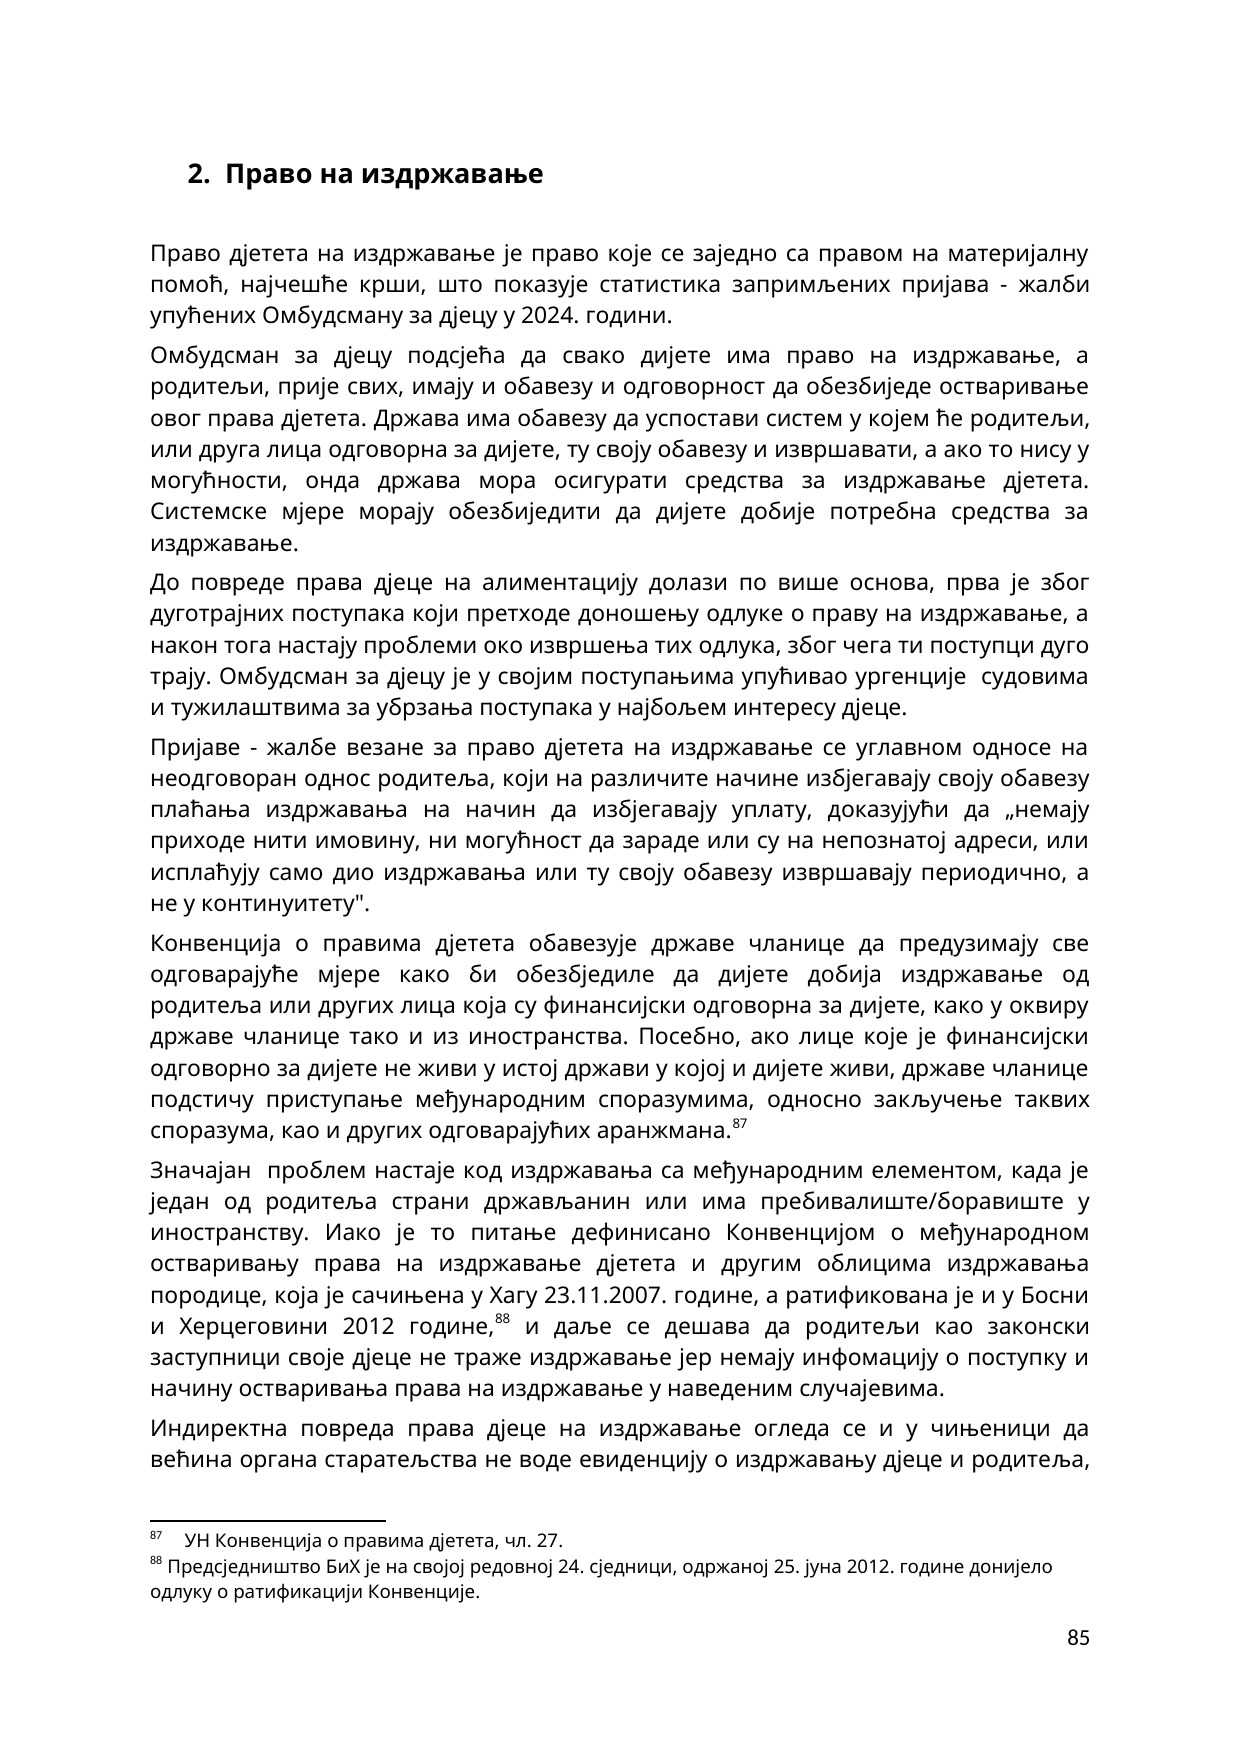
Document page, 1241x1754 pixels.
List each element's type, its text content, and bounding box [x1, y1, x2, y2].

text До повреде права дјеце на алиментацију долази по више основа, прва је због дуготрајних поступака који претходе доношењу одлуке о праву на издржавање, а након тога настају проблеми око извршења тих одлука, због чега ти поступци дуго трају. Омбудсман за дјецу је у својим поступањима упућивао ургенције судовима и тужилаштвима за убрзања поступака у најбољем интересу дјеце. [150, 566, 1090, 722]
text Омбудсман за дјецу подсјећа да свако дијете има право на издржавање, а родитељи, прије свих, имају и обавезу и одговорност да обезбиједе остваривање овог права дјетета. Држава има обавезу да успостави систем у којем ће родитељи, или друга лица одговорна за дијете, ту своју обавезу и извршавати, а ако то нису у могућности, онда држава мора осигурати средства за издржавање дјетета. Системске мјере морају обезбиједити да дијете добије потребна средства за издржавање. [150, 339, 1090, 558]
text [150, 1412, 1090, 1474]
subtitle Право на издржавање [187, 154, 1090, 191]
text Значајан проблем настаје код издржавања са међународним елементом, када је један од родитеља страни држављанин или има пребивалиште/боравиште у иностранству. Иако је то питање дефинисано Конвенцијом о међународном остваривању права на издржавање дјетета и другим облицима издржавања породице, која је сачињена у Хагу 23.11.2007. године, а ратификована је и у Босни и Херцеговини 2012 године, и даље се дешава да родитељи као законски заступници своје дјеце не траже издржавање јер немају инфомацију о поступку и начину остваривања права на издржавање у наведеним случајевима. [150, 1154, 1090, 1404]
text Конвенција о правима дјетета обавезује државе чланице да предузимају све одговарајуће мјере како би обезбједиле да дијете добија издржавање од родитеља или других лица која су финансијски одговорна за дијете, како у оквиру државе чланице тако и из иностранства. Посебно, ако лице које је финансијски одговорно за дијете не живи у истој држави у којој и дијете живи, државе чланице подстичу приступање међународним споразумима, односно закључење таквих споразума, као и других одговарајућих аранжмана. [150, 927, 1090, 1145]
text Пријаве - жалбе везане за право дјетета на издржавање се углавном односе на неодговоран однос родитеља, који на различите начине избјегавају своју обавезу плаћања издржавања на начин да избјегавају уплату, доказујући да „немају приходе нити имовину, ни могућност да зараде или су на непознатој адреси, или исплаћују само дио издржавања или ту своју обавезу извршавају периодично, а не у континуитету". [150, 731, 1090, 918]
text Право дјетета на издржавање је право које се заједно са правом на материјалну помоћ, најчешће крши, што показује статистика запримљених пријава - жалби упућених Омбудсману за дјецу у 2024. години. [150, 237, 1090, 331]
